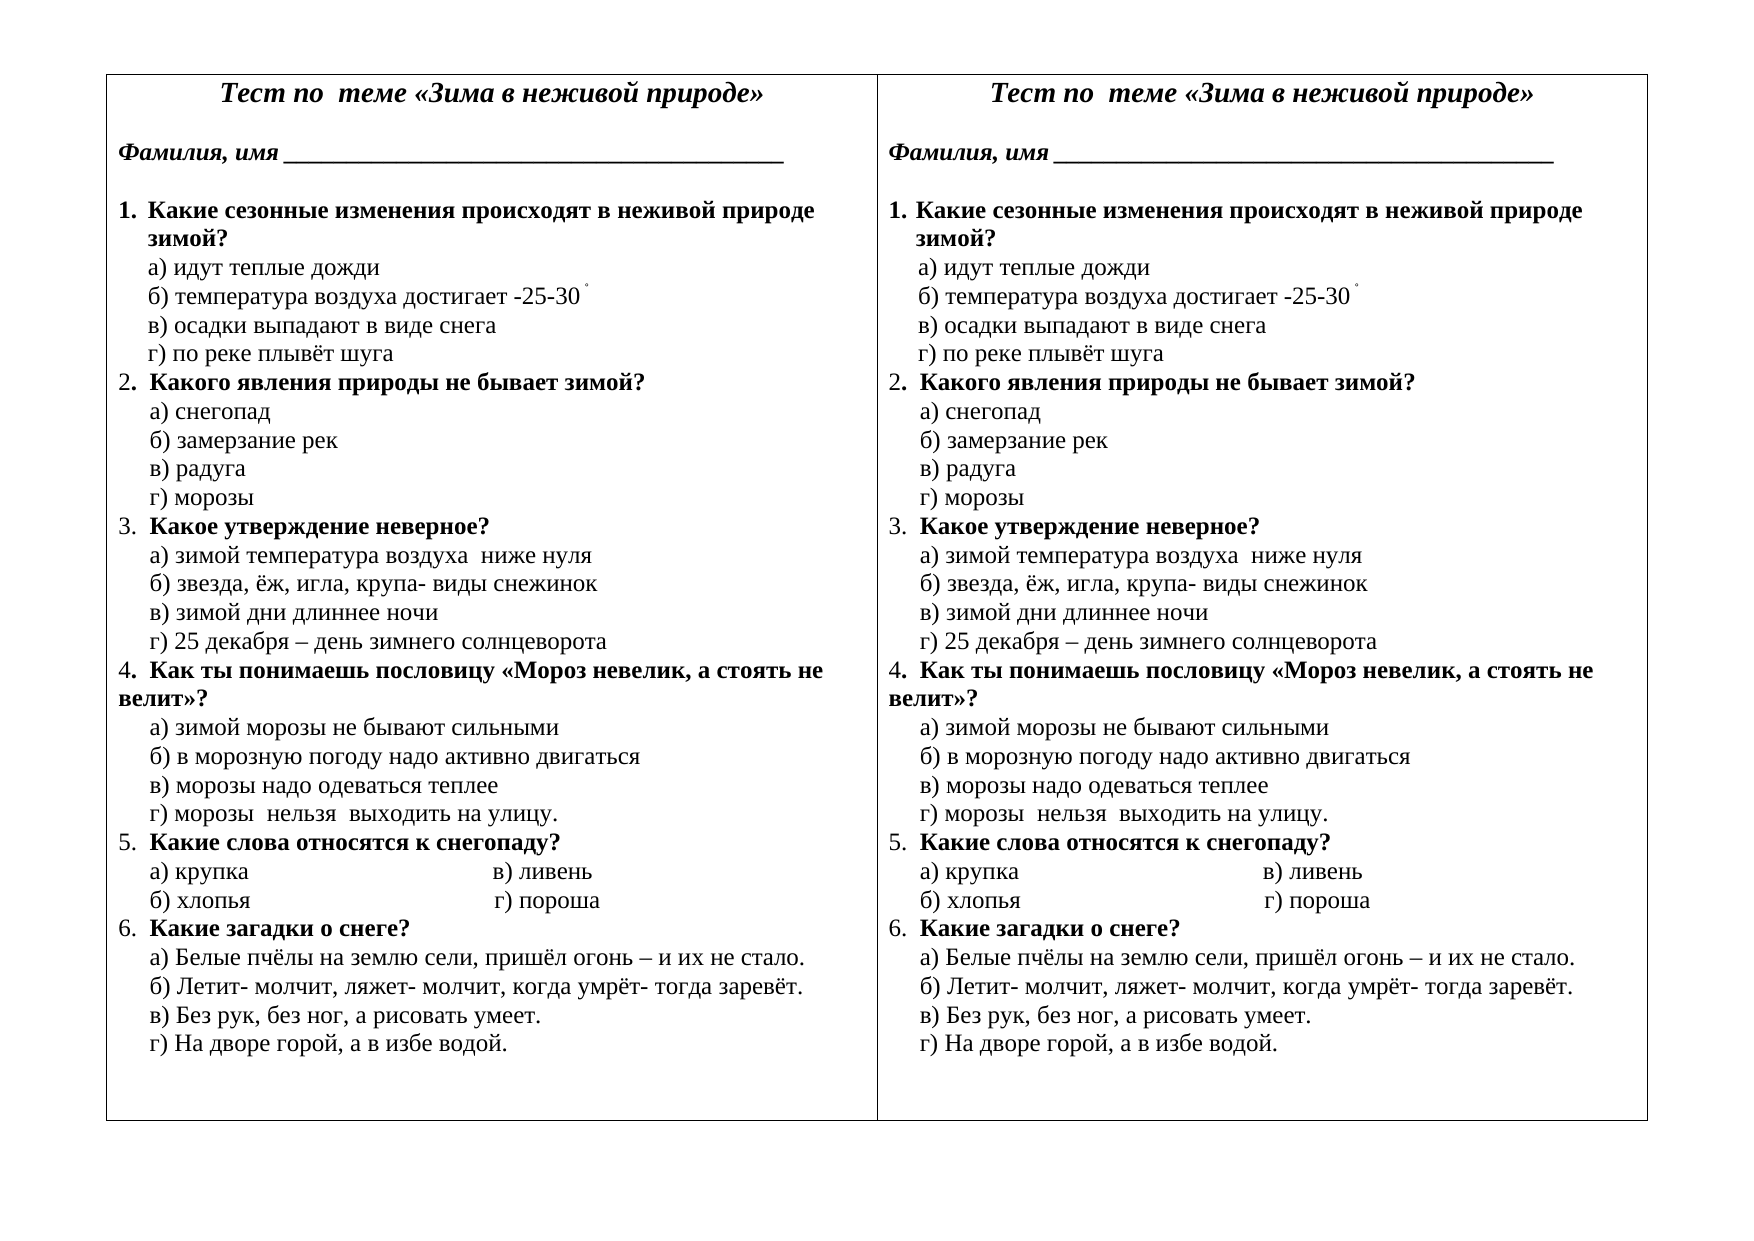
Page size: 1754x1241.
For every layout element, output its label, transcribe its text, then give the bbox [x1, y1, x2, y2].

table_cell Тест по теме «Зима в неживой природе» Фамилия, имя ________________________________________ Какие сезонные изменения происходят в неживой природе зимой? а) идут теплые дожди б) температура воздуха достигает -25-30 ̊ в) осадки выпадают в виде снега г) по реке плывёт шуга 2. Какого явления природы не бывает зимой? а) снегопад б) замерзание рек в) радуга г) морозы 3. Какое утверждение неверное? а) зимой температура воздуха ниже нуля б) звезда, ёж, игла, крупа- виды снежинок в) зимой дни длиннее ночи г) 25 декабря – день зимнего солнцеворота 4. Как ты понимаешь пословицу «Мороз невелик, а стоять не велит»? а) зимой морозы не бывают сильными б) в морозную погоду надо активно двигаться в) морозы надо одеваться теплее г) морозы нельзя выходить на улицу. 5. Какие слова относятся к снегопаду? а) крупка в) ливень б) хлопья г) пороша 6. Какие загадки о снеге? а) Белые пчёлы на землю сели, пришёл огонь – и их не стало. б) Летит- молчит, ляжет- молчит, когда умрёт- тогда заревёт. в) Без рук, без ног, а рисовать умеет. г) На дворе горой, а в избе водой. [878, 75, 1647, 1119]
table_cell Тест по теме «Зима в неживой природе» Фамилия, имя ________________________________________ Какие сезонные изменения происходят в неживой природе зимой? а) идут теплые дожди б) температура воздуха достигает -25-30 ̊ в) осадки выпадают в виде снега г) по реке плывёт шуга 2. Какого явления природы не бывает зимой? а) снегопад б) замерзание рек в) радуга г) морозы 3. Какое утверждение неверное? а) зимой температура воздуха ниже нуля б) звезда, ёж, игла, крупа- виды снежинок в) зимой дни длиннее ночи г) 25 декабря – день зимнего солнцеворота 4. Как ты понимаешь пословицу «Мороз невелик, а стоять не велит»? а) зимой морозы не бывают сильными б) в морозную погоду надо активно двигаться в) морозы надо одеваться теплее г) морозы нельзя выходить на улицу. 5. Какие слова относятся к снегопаду? а) крупка в) ливень б) хлопья г) пороша 6. Какие загадки о снеге? а) Белые пчёлы на землю сели, пришёл огонь – и их не стало. б) Летит- молчит, ляжет- молчит, когда умрёт- тогда заревёт. в) Без рук, без ног, а рисовать умеет. г) На дворе горой, а в избе водой. [107, 75, 877, 1119]
